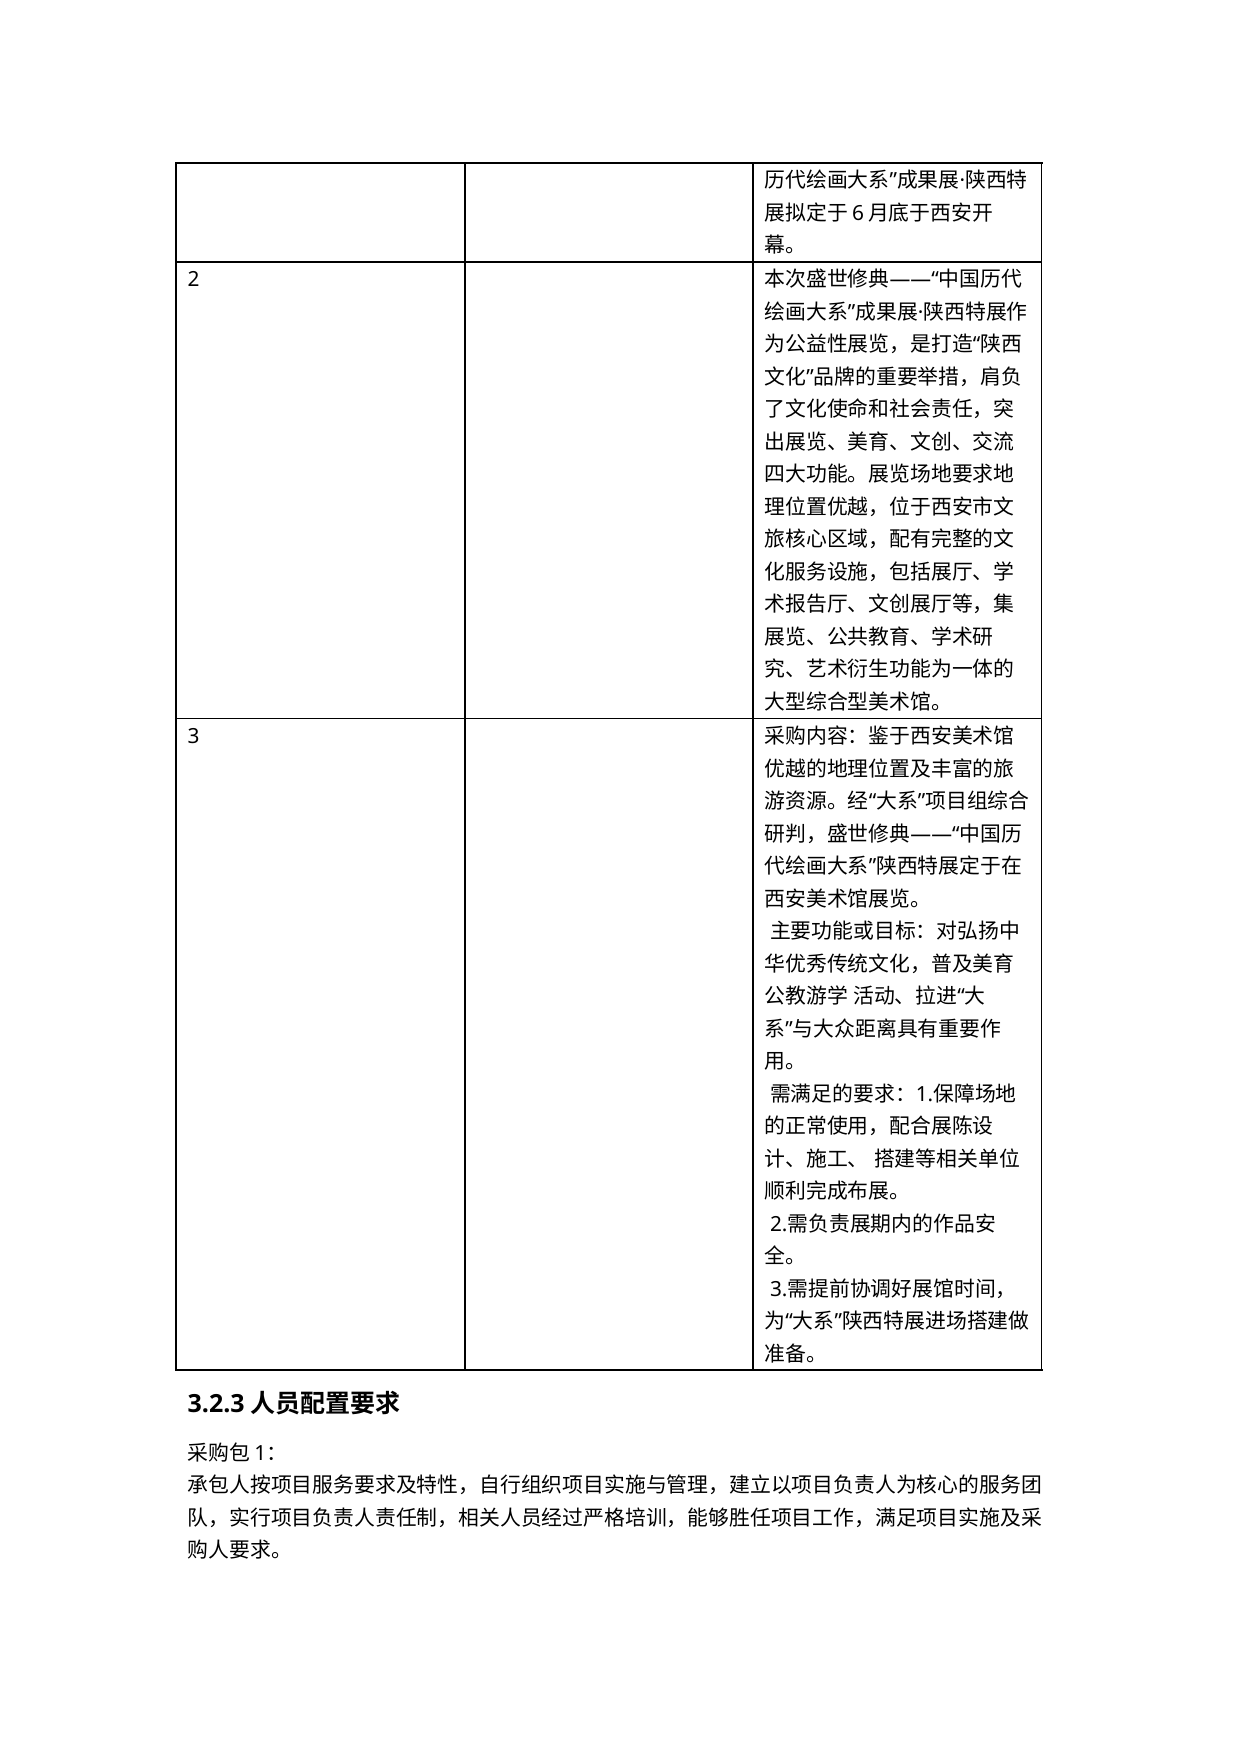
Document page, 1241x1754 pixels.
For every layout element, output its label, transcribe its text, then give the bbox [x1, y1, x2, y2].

text 承包人按项目服务要求及特性，自行组织项目实施与管理，建立以项目负责人为核心的服务团队，实行项目负责人责任制，相关人员经过严格培训，能够胜任项目工作，满足项目实施及采购人要求。 [187, 1468, 1053, 1566]
table_cell 1 [177, 164, 464, 261]
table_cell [754, 164, 1041, 261]
table_cell 2 [177, 263, 464, 718]
text 3.2.3人员配置要求 [187, 1371, 1053, 1436]
table_cell 本次盛世修典——“中国历代绘画大系”成果展·陕西特展作为公益性展览，是打造“陕西文化”品牌的重要举措，肩负了文化使命和社会责任，突出展览、美育、文创、交流四大功能。展览场地要求地理位置优越，位于西安市文旅核心区域，配有完整的文化服务设施，包括展厅、学术报告厅、文创展厅等，集展览、公共教育、学术研究、艺术衍生功能为一体的大型综合型美术馆。 [754, 263, 1041, 718]
table_cell 采购内容：鉴于西安美术馆优越的地理位置及丰富的旅游资源。经“大系”项目组综合研判，盛世修典——“中国历代绘画大系”陕西特展定于在西安美术馆展览。 主要功能或目标：对弘扬中华优秀传统文化，普及美育公教游学 活动、拉进“大系”与大众距离具有重要作用。 需满足的要求：1.保障场地的正常使用，配合展陈设计、施工、 搭建等相关单位顺利完成布展。 2.需负责展期内的作品安全。 3.需提前协调好展馆时间，为“大系”陕西特展进场搭建做准备。 [754, 719, 1041, 1369]
text 采购包1： [187, 1436, 1053, 1468]
table_cell [466, 263, 752, 718]
table_cell 3 [177, 719, 464, 1369]
table_cell [466, 164, 752, 261]
table_cell [466, 719, 752, 1369]
